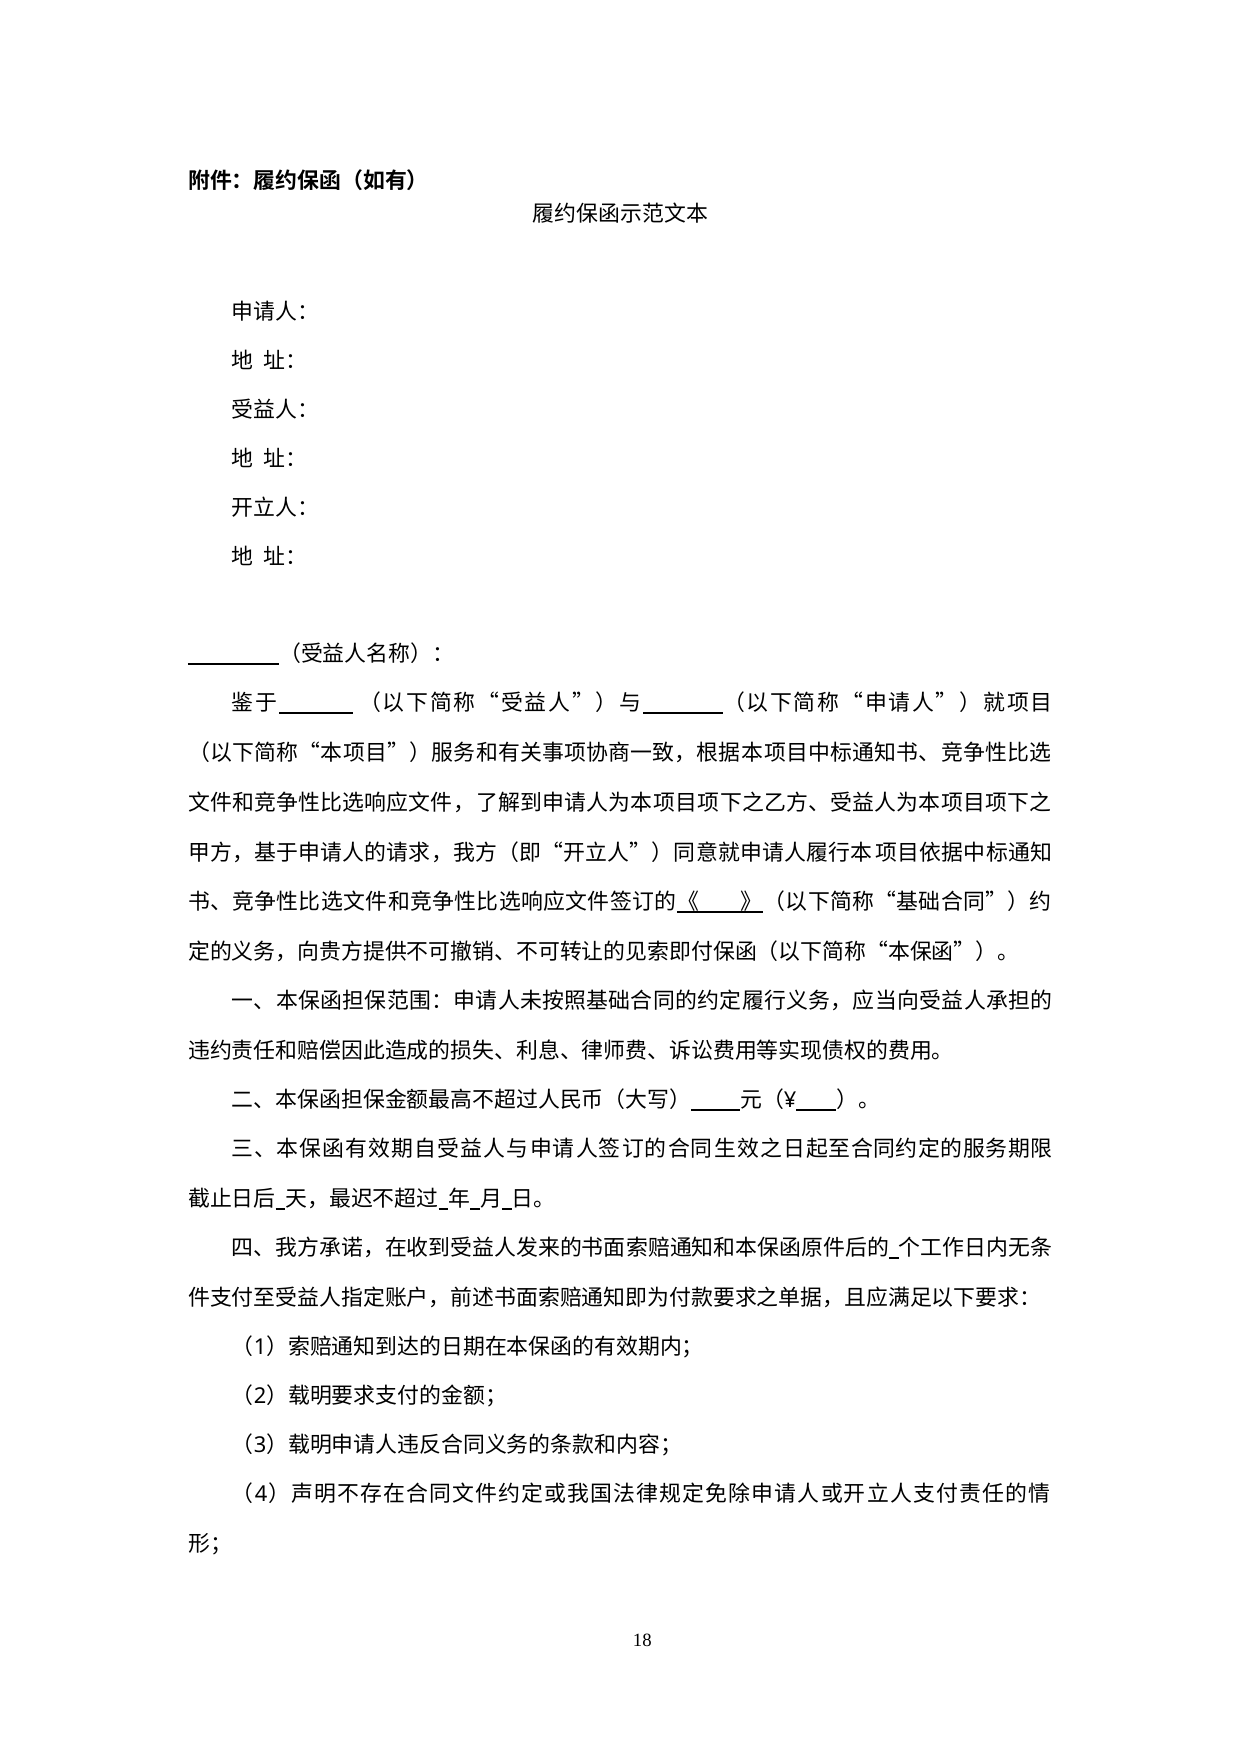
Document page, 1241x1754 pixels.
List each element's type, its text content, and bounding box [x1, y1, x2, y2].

text 地 址： [188, 440, 1052, 473]
text 地 址： [188, 342, 1052, 375]
text （3）载明申请人违反合同义务的条款和内容； [188, 1426, 1052, 1459]
text （2）载明要求支付的金额； [188, 1377, 1052, 1410]
text 地 址： [188, 538, 1052, 571]
text 鉴于 （以下简称“受益人”）与 （以下简称“申请人”）就项目 （以下简称“本项目”）服务和有关事项协商一致，根据本项目中标通知书、竞争性比选文件和竞争性比选响应文件，了解到申请人为本项目项下之乙方、受益人为本项目项下之甲方，基于申请人的请求，我方（即“开立人”）同意就申请人履行本项目依据中标通知书、竞争性比选文件和竞争性比选响应文件签订的《 》（以下简称“基础合同”）约定的义务，向贵方提供不可撤销、不可转让的见索即付保函（以下简称“本保函”）。 [188, 684, 1052, 967]
text 三、本保函有效期自受益人与申请人签订的合同生效之日起至合同约定的服务期限截止日后 天，最迟不超过 年 月 日。 [188, 1130, 1052, 1213]
text （受益人名称）： [188, 635, 1052, 669]
text （4）声明不存在合同文件约定或我国法律规定免除申请人或开立人支付责任的情形； [188, 1475, 1052, 1558]
text 申请人： [188, 293, 1052, 326]
text 开立人： [188, 489, 1052, 522]
text 受益人： [188, 391, 1052, 424]
text （1）索赔通知到达的日期在本保函的有效期内； [188, 1328, 1052, 1361]
text 附件：履约保函（如有） [188, 162, 1052, 196]
text 一、本保函担保范围：申请人未按照基础合同的约定履行义务，应当向受益人承担的违约责任和赔偿因此造成的损失、利息、律师费、诉讼费用等实现债权的费用。 [188, 982, 1052, 1066]
text 四、我方承诺，在收到受益人发来的书面索赔通知和本保函原件后的 个工作日内无条件支付至受益人指定账户，前述书面索赔通知即为付款要求之单据，且应满足以下要求： [188, 1229, 1052, 1312]
text 二、本保函担保金额最高不超过人民币（大写） 元（¥ ）。 [188, 1081, 1052, 1114]
text 履约保函示范文本 [188, 196, 1052, 229]
